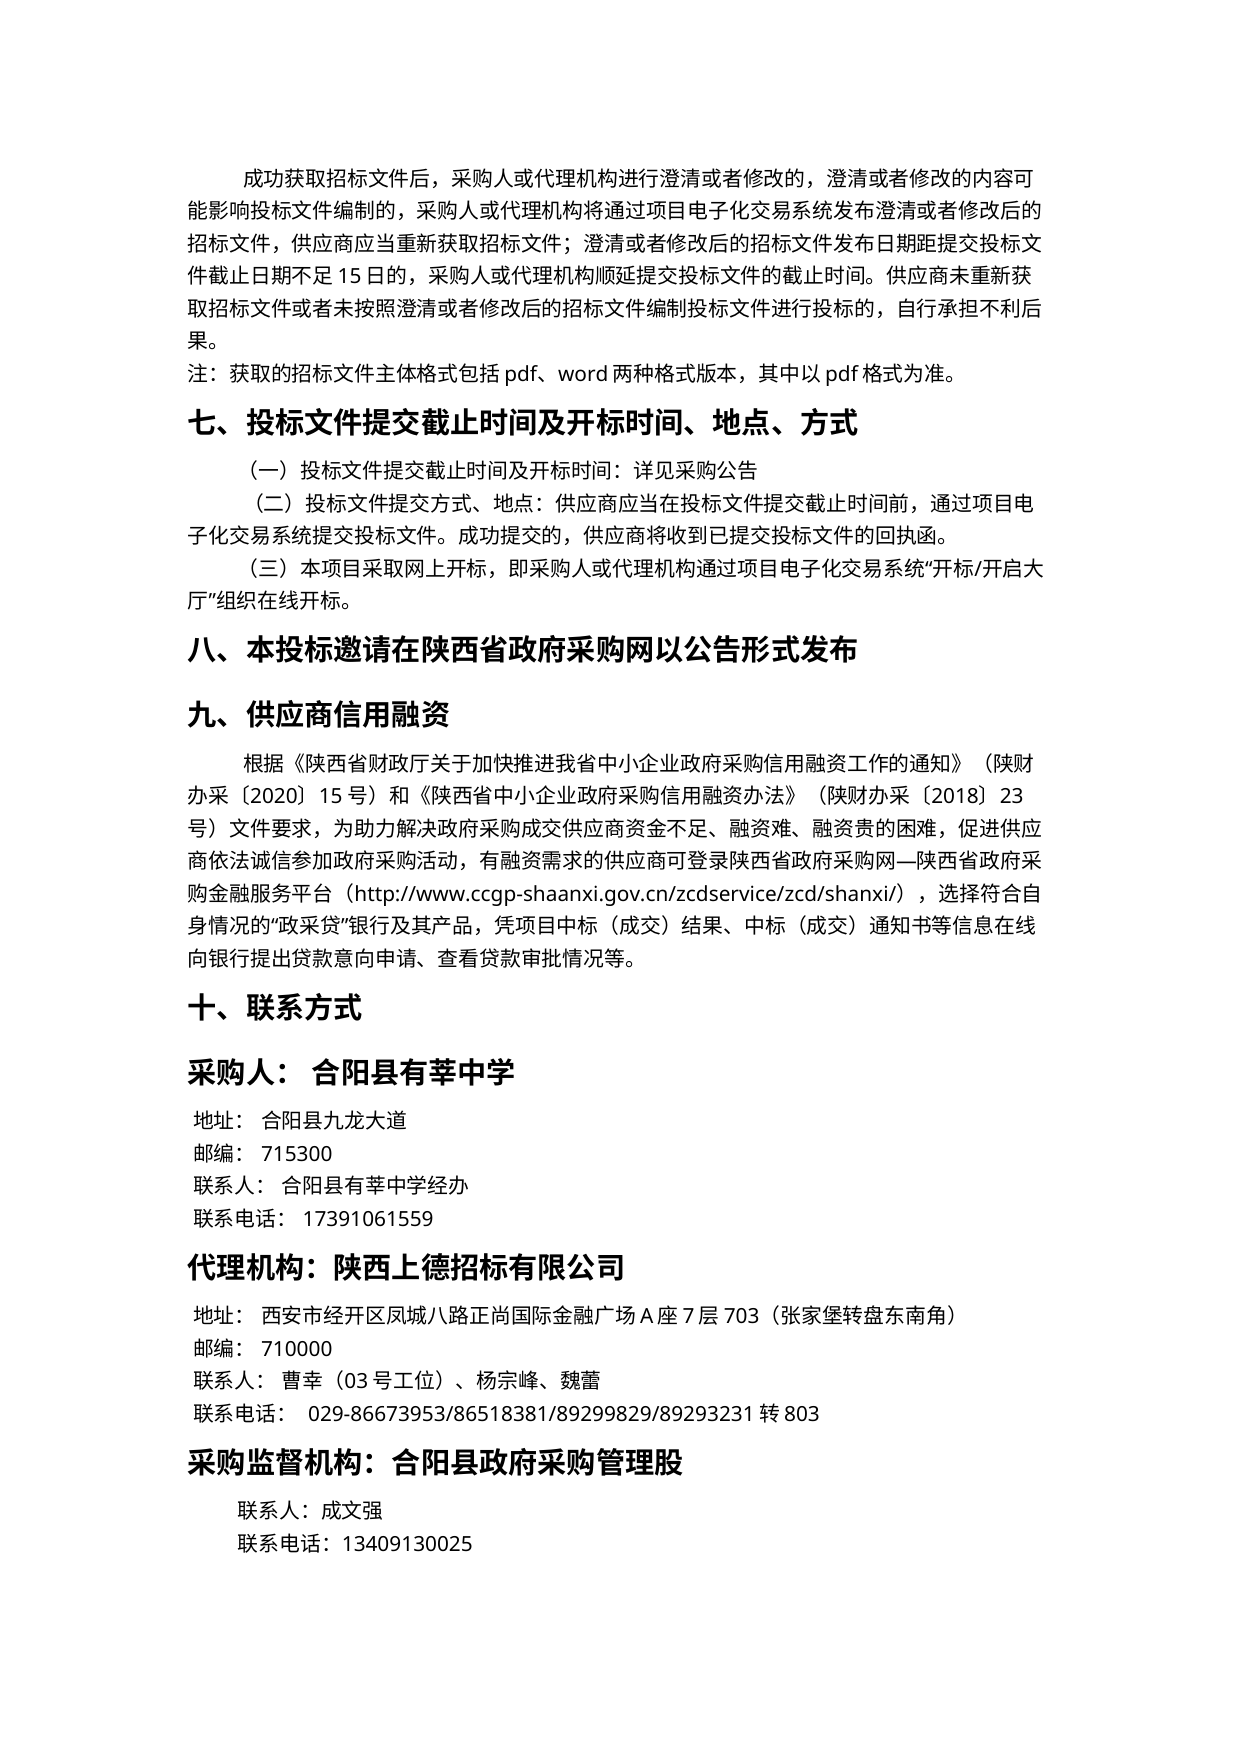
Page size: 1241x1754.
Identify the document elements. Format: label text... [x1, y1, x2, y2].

text 代理机构：陕西上德招标有限公司 [187, 1234, 1053, 1299]
text （二）投标文件提交方式、地点：供应商应当在投标文件提交截止时间前，通过项目电子化交易系统提交投标文件。成功提交的，供应商将收到已提交投标文件的回执函。 [187, 487, 1053, 552]
text 联系电话： 17391061559 [187, 1202, 1053, 1234]
text 联系人： 曹幸（03号工位）、杨宗峰、魏蕾 [187, 1364, 1053, 1397]
text 九、供应商信用融资 [187, 682, 1053, 747]
text 采购监督机构：合阳县政府采购管理股 [187, 1429, 1053, 1494]
text 成功获取招标文件后，采购人或代理机构进行澄清或者修改的，澄清或者修改的内容可能影响投标文件编制的，采购人或代理机构将通过项目电子化交易系统发布澄清或者修改后的招标文件，供应商应当重新获取招标文件；澄清或者修改后的招标文件发布日期距提交投标文件截止日期不足15日的，采购人或代理机构顺延提交投标文件的截止时间。供应商未重新获取招标文件或者未按照澄清或者修改后的招标文件编制投标文件进行投标的，自行承担不利后果。 [187, 162, 1053, 357]
text 地址： 西安市经开区凤城八路正尚国际金融广场A座7层703（张家堡转盘东南角） [187, 1299, 1053, 1332]
text 邮编： 710000 [187, 1332, 1053, 1364]
text 注：获取的招标文件主体格式包括pdf、word两种格式版本，其中以pdf格式为准。 [187, 357, 1053, 389]
text 八、本投标邀请在陕西省政府采购网以公告形式发布 [187, 617, 1053, 682]
text 七、投标文件提交截止时间及开标时间、地点、方式 [187, 389, 1053, 454]
text 根据《陕西省财政厅关于加快推进我省中小企业政府采购信用融资工作的通知》（陕财办采〔2020〕15 号）和《陕西省中小企业政府采购信用融资办法》（陕财办采〔2018〕23 号）文件要求，为助力解决政府采购成交供应商资金不足、融资难、融资贵的困难，促进供应商依法诚信参加政府采购活动，有融资需求的供应商可登录陕西省政府采购网—陕西省政府采购金融服务平台（http://www.ccgp-shaanxi.gov.cn/zcdservice/zcd/shanxi/），选择符合自身情况的“政采贷”银行及其产品，凭项目中标（成交）结果、中标（成交）通知书等信息在线向银行提出贷款意向申请、查看贷款审批情况等。 [187, 747, 1053, 974]
text 联系电话： 029-86673953/86518381/89299829/89293231转803 [187, 1397, 1053, 1429]
text （一）投标文件提交截止时间及开标时间：详见采购公告 [187, 454, 1053, 487]
text 联系人： 合阳县有莘中学经办 [187, 1169, 1053, 1202]
text 地址： 合阳县九龙大道 [187, 1104, 1053, 1137]
text 联系电话：13409130025 [187, 1527, 1053, 1559]
text 十、联系方式 [187, 974, 1053, 1039]
text 联系人：成文强 [187, 1494, 1053, 1527]
text 采购人： 合阳县有莘中学 [187, 1039, 1053, 1104]
text （三）本项目采取网上开标，即采购人或代理机构通过项目电子化交易系统“开标/开启大厅”组织在线开标。 [187, 552, 1053, 617]
text 邮编： 715300 [187, 1137, 1053, 1169]
